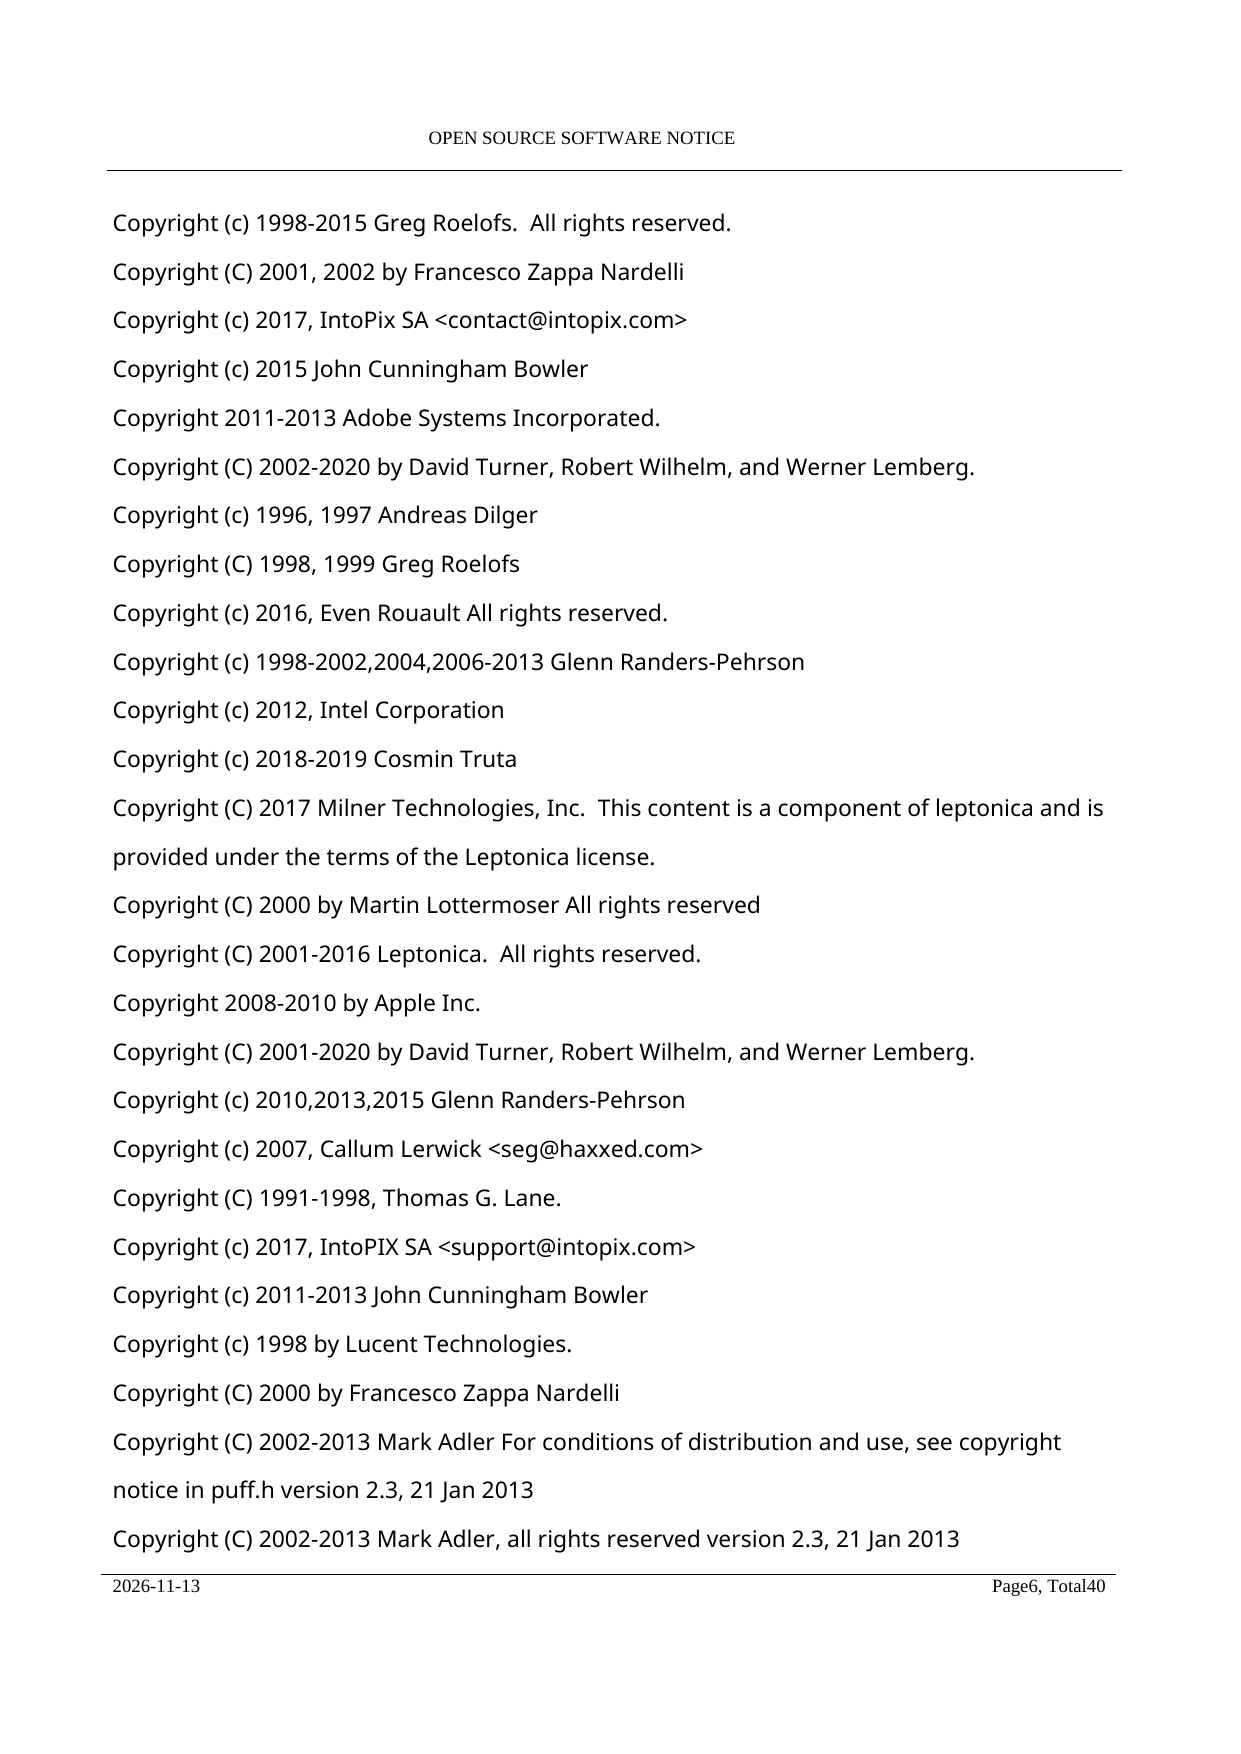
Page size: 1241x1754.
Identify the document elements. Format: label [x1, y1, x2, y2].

text [112, 206, 1128, 1555]
